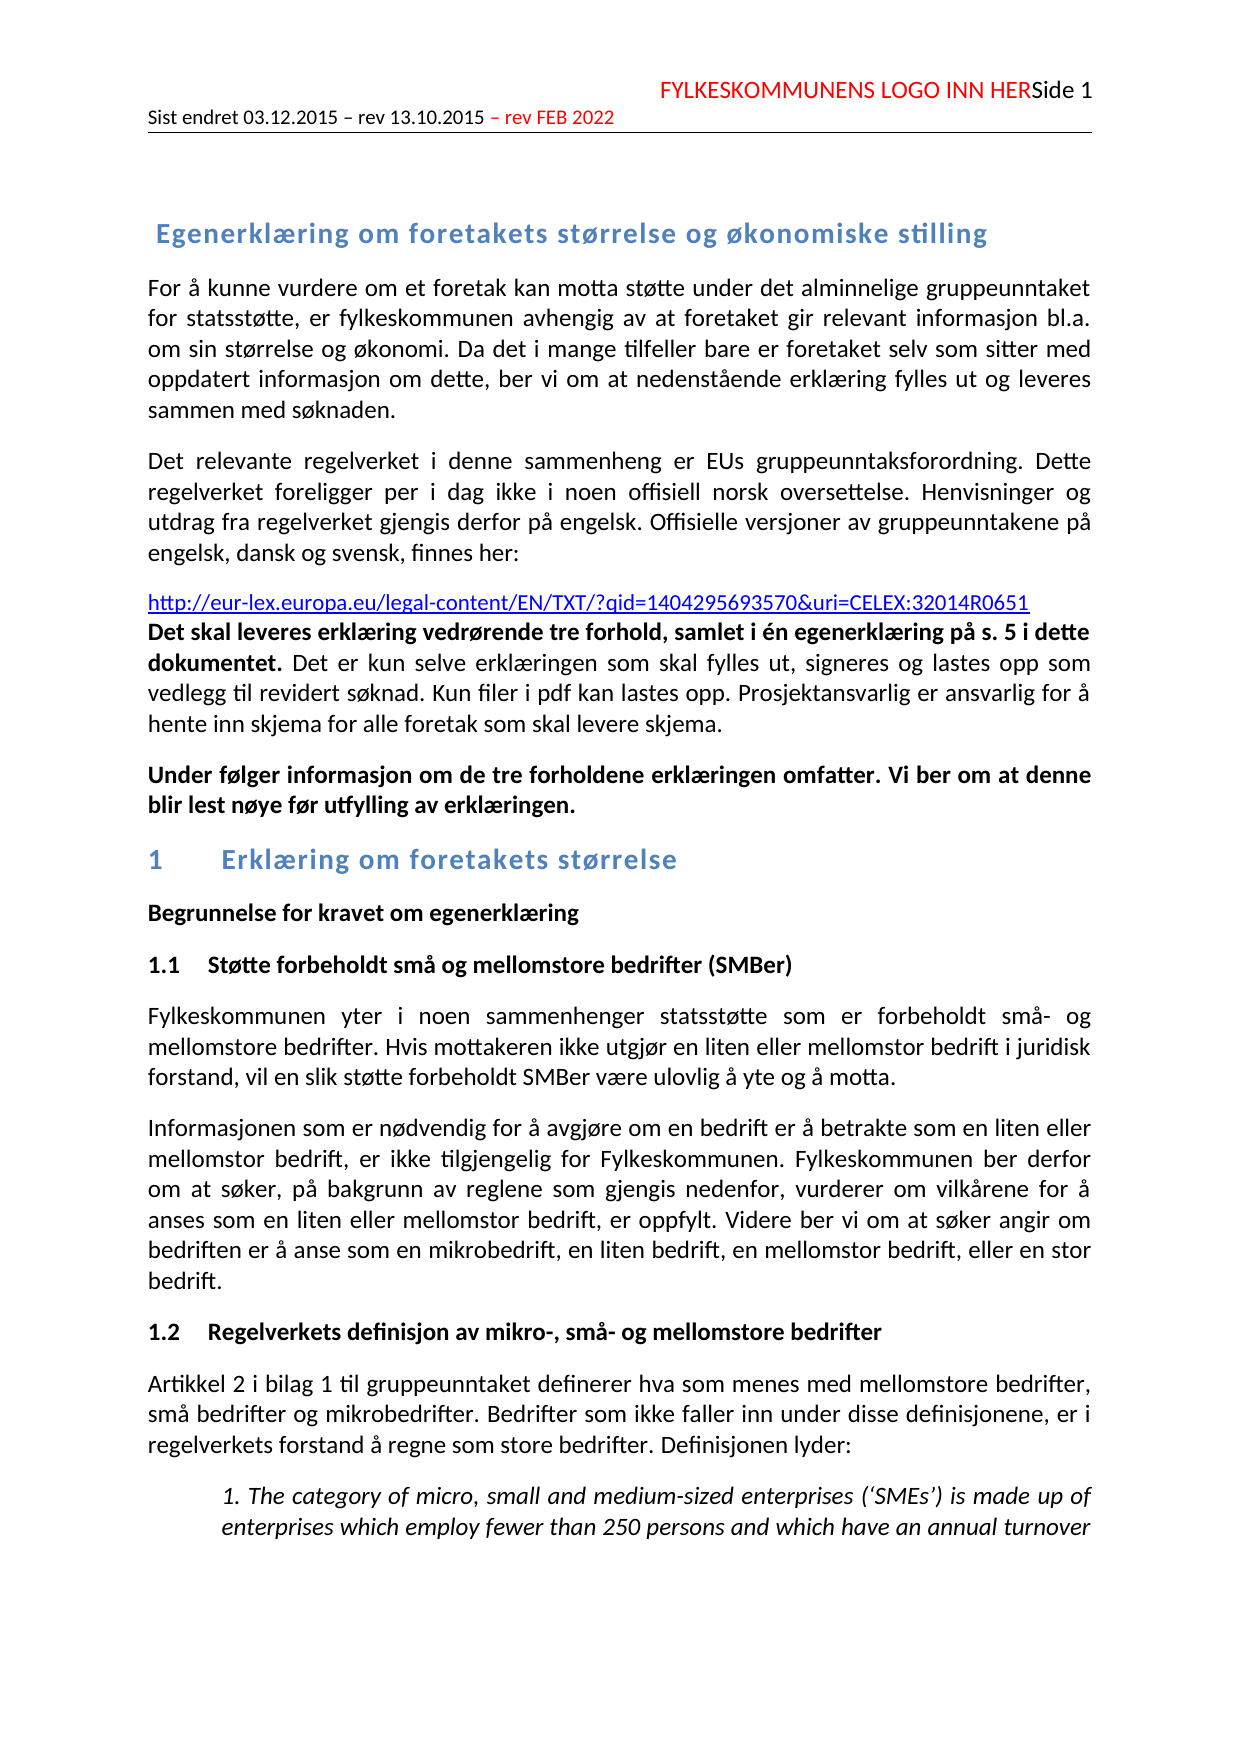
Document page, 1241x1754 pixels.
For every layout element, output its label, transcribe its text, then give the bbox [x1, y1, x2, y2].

text http://eur-lex.europa.eu/legal-content/EN/TXT/?qid=1404295693570&uri=CELEX:32014R0651 Det skal leveres erklæring vedrørende tre forhold, samlet i én egenerklæring på s. 5 i dette dokumentet. Det er kun selve erklæringen som skal fylles ut, signeres og lastes opp som vedlegg til revidert søknad. Kun filer i pdf kan lastes opp. Prosjektansvarlig er ansvarlig for å hente inn skjema for alle foretak som skal levere skjema. [148, 588, 1092, 738]
text Egenerklæring om foretakets størrelse og økonomiske stilling [148, 215, 1092, 251]
text Begrunnelse for kravet om egenerklæring [148, 897, 1092, 928]
text Under følger informasjon om de tre forholdene erklæringen omfatter. Vi ber om at denne blir lest nøye før utfylling av erklæringen. [148, 759, 1092, 820]
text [221, 1480, 1092, 1541]
text Fylkeskommunen yter i noen sammenhenger statsstøtte som er forbeholdt små- og mellomstore bedrifter. Hvis mottakeren ikke utgjør en liten eller mellomstor bedrift i juridisk forstand, vil en slik støtte forbeholdt SMBer være ulovlig å yte og å motta. [148, 1000, 1092, 1092]
text Artikkel 2 i bilag 1 til gruppeunntaket definerer hva som menes med mellomstore bedrifter, små bedrifter og mikrobedrifter. Bedrifter som ikke faller inn under disse definisjonene, er i regelverkets forstand å regne som store bedrifter. Definisjonen lyder: [148, 1368, 1092, 1459]
text Informasjonen som er nødvendig for å avgjøre om en bedrift er å betrakte som en liten eller mellomstor bedrift, er ikke tilgjengelig for Fylkeskommunen. Fylkeskommunen ber derfor om at søker, på bakgrunn av reglene som gjengis nedenfor, vurderer om vilkårene for å anses som en liten eller mellomstor bedrift, er oppfylt. Videre ber vi om at søker angir om bedriften er å anse som en mikrobedrift, en liten bedrift, en mellomstor bedrift, eller en stor bedrift. [148, 1112, 1092, 1296]
text Regelverkets definisjon av mikro-, små- og mellomstore bedrifter [148, 1316, 1092, 1347]
text For å kunne vurdere om et foretak kan motta støtte under det alminnelige gruppeunntaket for statsstøtte, er fylkeskommunen avhengig av at foretaket gir relevant informasjon bl.a. om sin størrelse og økonomi. Da det i mange tilfeller bare er foretaket selv som sitter med oppdatert informasjon om dette, ber vi om at nedenstående erklæring fylles ut og leveres sammen med søknaden. [148, 272, 1092, 424]
text Støtte forbeholdt små og mellomstore bedrifter (SMBer) [148, 949, 1092, 979]
text Det relevante regelverket i denne sammenheng er EUs gruppeunntaksforordning. Dette regelverket foreligger per i dag ikke i noen offisiell norsk oversettelse. Henvisninger og utdrag fra regelverket gjengis derfor på engelsk. Offisielle versjoner av gruppeunntakene på engelsk, dansk og svensk, finnes her: [148, 445, 1092, 567]
text 1 Erklæring om foretakets størrelse [148, 841, 1092, 877]
